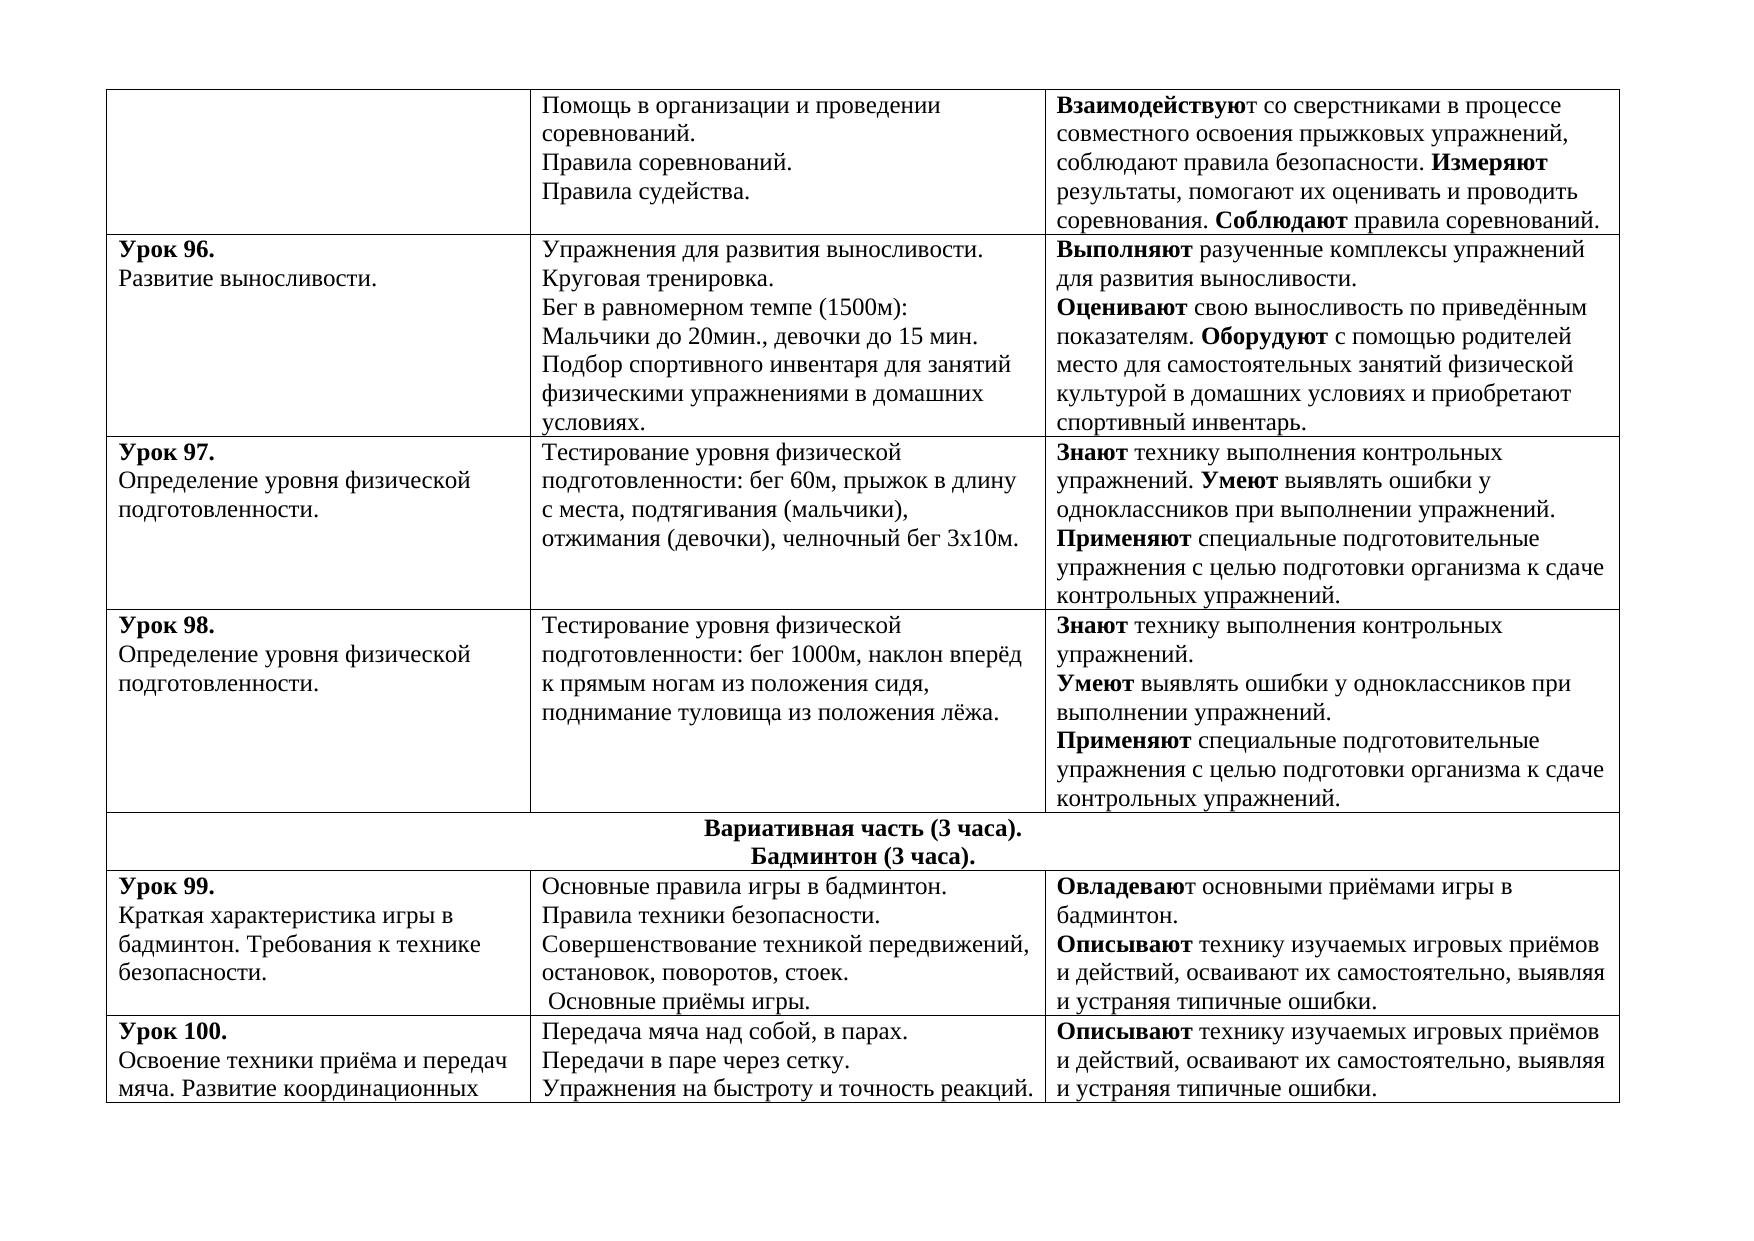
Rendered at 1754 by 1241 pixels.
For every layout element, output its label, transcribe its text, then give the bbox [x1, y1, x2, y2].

table_cell Основные правила игры в бадминтон. Правила техники безопасности. Совершенствование техникой передвижений, остановок, поворотов, стоек. Основные приёмы игры. [531, 871, 1045, 1015]
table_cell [531, 1016, 1045, 1102]
table_cell Вариативная часть (3 часа). Бадминтон (3 часа). [107, 813, 1619, 870]
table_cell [107, 90, 530, 233]
table_cell Урок 97. Определение уровня физической подготовленности. [107, 437, 530, 609]
table_cell Знают технику выполнения контрольных упражнений. Умеют выявлять ошибки у одноклассников при выполнении упражнений. Применяют специальные подготовительные упражнения с целью подготовки организма к сдаче контрольных упражнений. [1046, 610, 1619, 812]
table_cell Овладевают основными приёмами игры в бадминтон. Описывают технику изучаемых игровых приёмов и действий, осваивают их самостоятельно, выявляя и устраняя типичные ошибки. [1046, 871, 1619, 1015]
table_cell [531, 90, 1045, 233]
table_cell Упражнения для развития выносливости. Круговая тренировка. Бег в равномерном темпе (1500м): Мальчики до 20мин., девочки до 15 мин. Подбор спортивного инвентаря для занятий физическими упражнениями в домашних условиях. [531, 235, 1045, 436]
table_cell Выполняют разученные комплексы упражнений для развития выносливости. Оценивают свою выносливость по приведённым показателям. Оборудуют с помощью родителей место для самостоятельных занятий физической культурой в домашних условиях и приобретают спортивный инвентарь. [1046, 235, 1619, 436]
table_cell Урок 99. Краткая характеристика игры в бадминтон. Требования к технике безопасности. [107, 871, 530, 1015]
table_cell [1046, 90, 1619, 233]
table_cell Тестирование уровня физической подготовленности: бег 60м, прыжок в длину с места, подтягивания (мальчики), отжимания (девочки), челночный бег 3х10м. [531, 437, 1045, 609]
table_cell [1046, 1016, 1619, 1102]
table_cell Урок 98. Определение уровня физической подготовленности. [107, 610, 530, 812]
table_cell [107, 1016, 530, 1102]
table_cell Урок 96. Развитие выносливости. [107, 235, 530, 436]
table_cell Знают технику выполнения контрольных упражнений. Умеют выявлять ошибки у одноклассников при выполнении упражнений. Применяют специальные подготовительные упражнения с целью подготовки организма к сдаче контрольных упражнений. [1046, 437, 1619, 609]
table_cell Тестирование уровня физической подготовленности: бег 1000м, наклон вперёд к прямым ногам из положения сидя, поднимание туловища из положения лёжа. [531, 610, 1045, 812]
